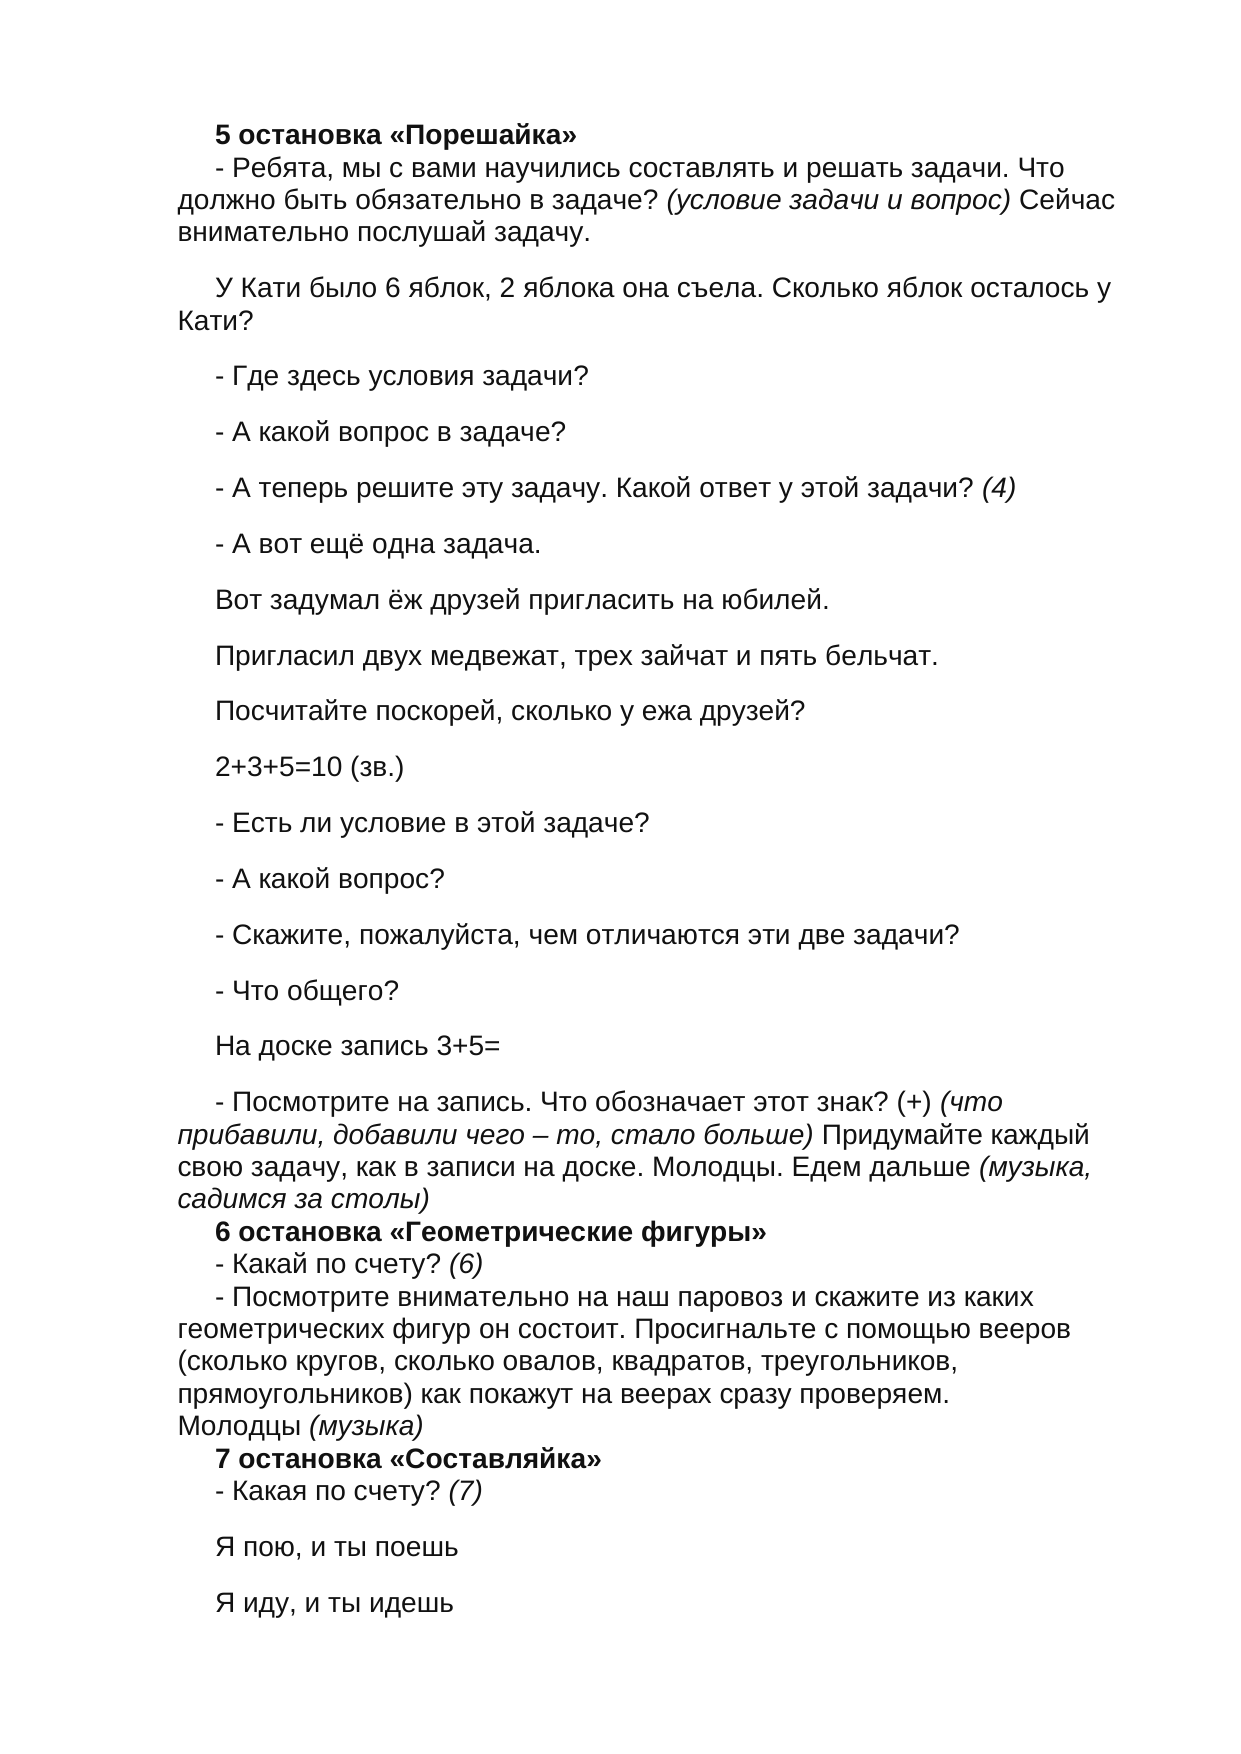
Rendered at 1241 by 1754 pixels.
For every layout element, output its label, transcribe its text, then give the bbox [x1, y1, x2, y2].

text - Посмотрите на запись. Что обозначает этот знак? (+) (что прибавили, добавили чего – то, стало больше) Придумайте каждый свою задачу, как в записи на доске. Молодцы. Едем дальше (музыка, садимся за столы) [177, 1085, 1152, 1215]
text Посчитайте поскорей, сколько у ежа друзей? [177, 694, 1152, 727]
text 2+3+5=10 (зв.) [177, 750, 1152, 783]
text - А какой вопрос в задаче? [177, 415, 1152, 448]
text - Где здесь условия задачи? [177, 359, 1152, 392]
text 6 остановка «Геометрические фигуры» [177, 1215, 1152, 1247]
text - А вот ещё одна задача. [177, 527, 1152, 559]
text 5 остановка «Порешайка» [177, 118, 1152, 151]
text Вот задумал ёж друзей пригласить на юбилей. [177, 583, 1152, 615]
text - А теперь решите эту задачу. Какой ответ у этой задачи? (4) [177, 471, 1152, 503]
text - Какай по счету? (6) [177, 1247, 1152, 1279]
text - Есть ли условие в этой задаче? [177, 806, 1152, 838]
text - Что общего? [177, 973, 1152, 1006]
text Пригласил двух медвежат, трех зайчат и пять бельчат. [177, 638, 1152, 671]
text 7 остановка «Составляйка» [177, 1442, 1152, 1474]
text Я иду, и ты идешь [177, 1586, 1152, 1618]
text На доске запись 3+5= [177, 1029, 1152, 1062]
text - А какой вопрос? [177, 862, 1152, 894]
text - Какая по счету? (7) [177, 1474, 1152, 1506]
text Я пою, и ты поешь [177, 1530, 1152, 1562]
text - Скажите, пожалуйста, чем отличаются эти две задачи? [177, 918, 1152, 950]
text - Посмотрите внимательно на наш паровоз и скажите из каких геометрических фигур он состоит. Просигнальте с помощью вееров (сколько кругов, сколько овалов, квадратов, треугольников, прямоугольников) как покажут на веерах сразу проверяем. Молодцы (музыка) [177, 1279, 1152, 1442]
text У Кати было 6 яблок, 2 яблока она съела. Сколько яблок осталось у Кати? [177, 271, 1152, 336]
text - Ребята, мы с вами научились составлять и решать задачи. Что должно быть обязательно в задаче? (условие задачи и вопрос) Сейчас внимательно послушай задачу. [177, 151, 1152, 248]
